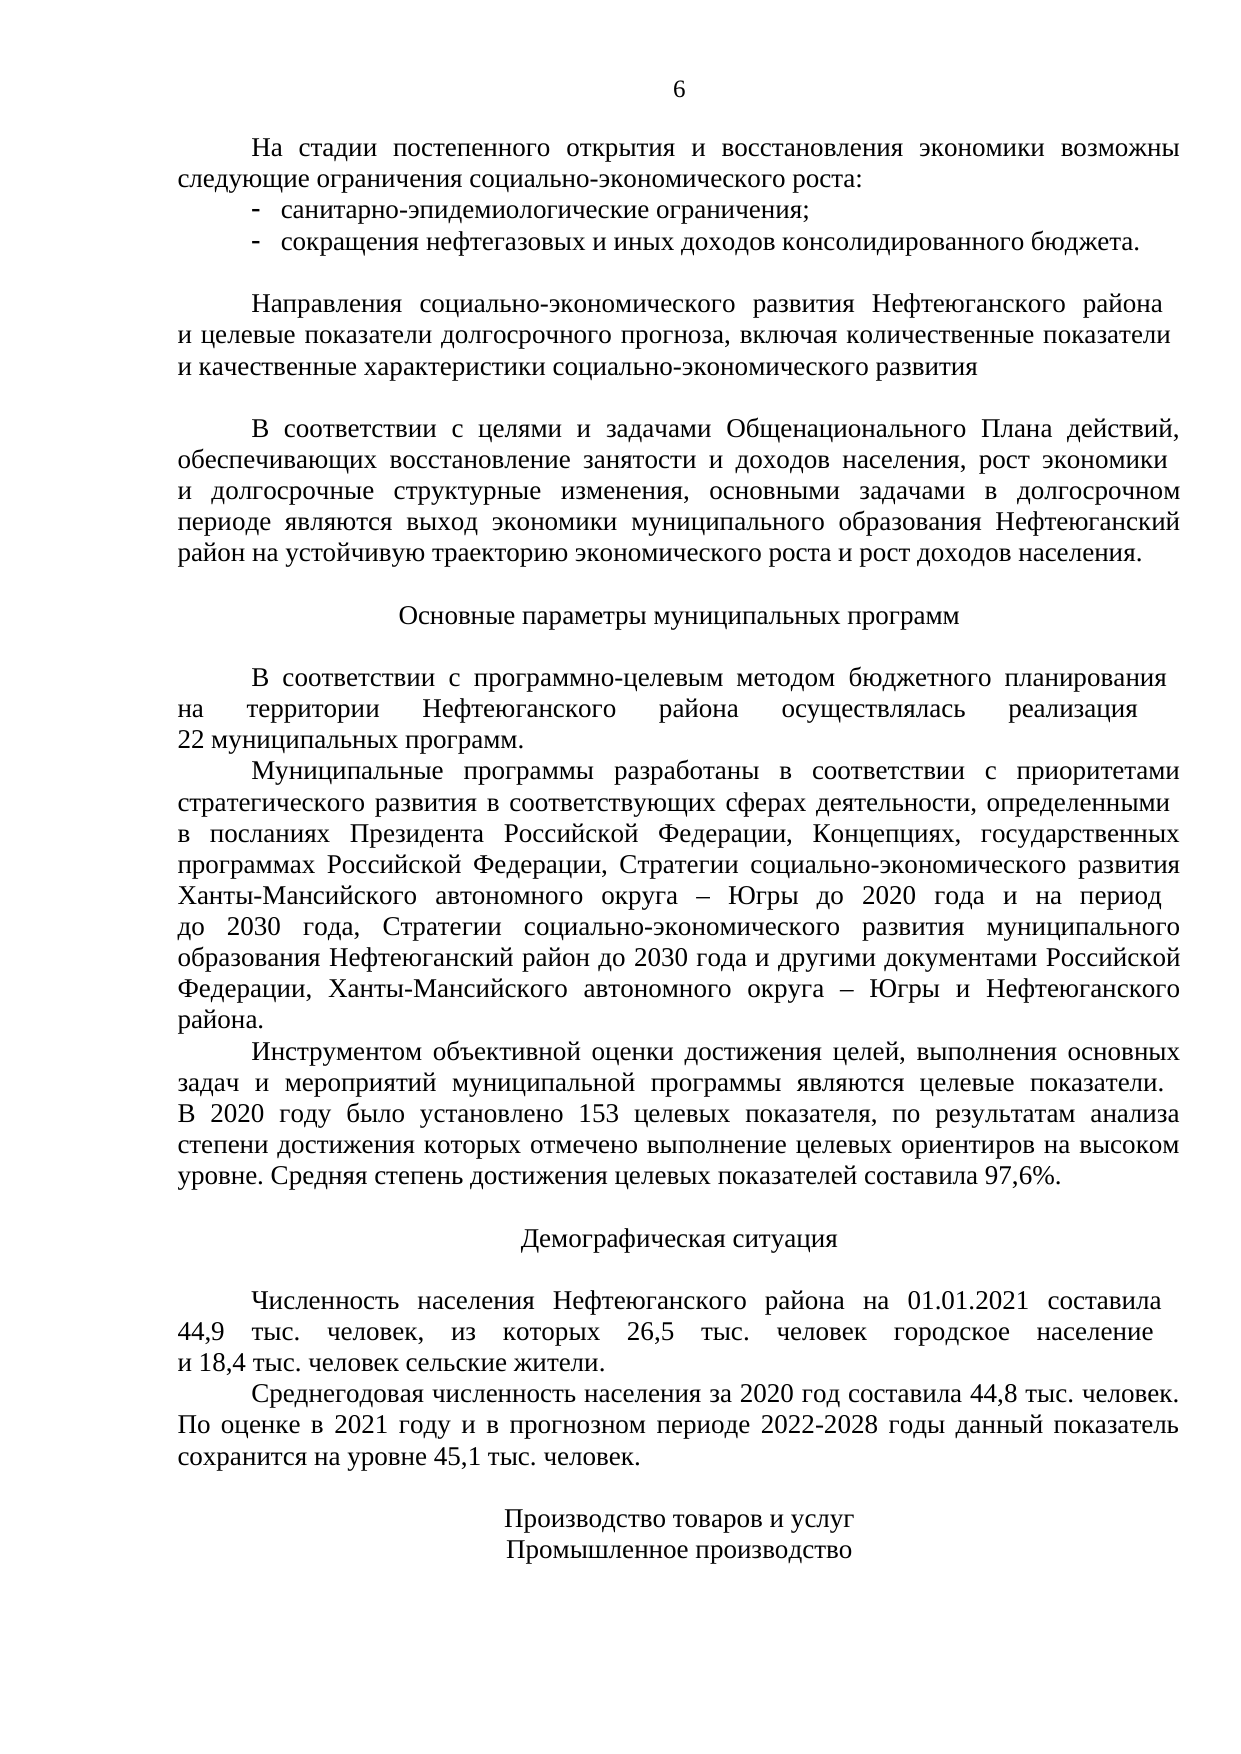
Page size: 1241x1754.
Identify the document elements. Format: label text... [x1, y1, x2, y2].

text Производство товаров и услуг [177, 1502, 1181, 1533]
text Основные параметры муниципальных программ [177, 599, 1181, 630]
text Среднегодовая численность населения за 2020 год составила 44,8 тыс. человек. По оценке в 2021 году и в прогнозном периоде 2022-2028 годы данный показатель сохранится на уровне 45,1 тыс. человек. [177, 1377, 1181, 1471]
text Численность населения Нефтеюганского района на 01.01.2021 составила 44,9 тыс. человек, из которых 26,5 тыс. человек городское население и 18,4 тыс. человек сельские жители. [177, 1284, 1181, 1377]
text Направления социально-экономического развития Нефтеюганского района и целевые показатели долгосрочного прогноза, включая количественные показатели и качественные характеристики социально-экономического развития [177, 287, 1181, 381]
list сокращения нефтегазовых и иных доходов консолидированного бюджета. [177, 225, 1181, 256]
text В соответствии с программно-целевым методом бюджетного планирования на территории Нефтеюганского района осуществлялась реализация 22 муниципальных программ. [177, 661, 1181, 754]
text Демографическая ситуация [177, 1222, 1181, 1253]
text На стадии постепенного открытия и восстановления экономики возможны следующие ограничения социально-экономического роста: [177, 131, 1181, 194]
text Инструментом объективной оценки достижения целей, выполнения основных задач и мероприятий муниципальной программы являются целевые показатели. В 2020 году было установлено 153 целевых показателя, по результатам анализа степени достижения которых отмечено выполнение целевых ориентиров на высоком уровне. Средняя степень достижения целевых показателей составила 97,6%. [177, 1035, 1181, 1191]
text Муниципальные программы разработаны в соответствии с приоритетами стратегического развития в соответствующих сферах деятельности, определенными в посланиях Президента Российской Федерации, Концепциях, государственных программах Российской Федерации, Стратегии социально-экономического развития Ханты-Мансийского автономного округа – Югры до 2020 года и на период до 2030 года, Стратегии социально-экономического развития муниципального образования Нефтеюганский район до 2030 года и другими документами Российской Федерации, Ханты-Мансийского автономного округа – Югры и Нефтеюганского района. [177, 754, 1181, 1035]
text Промышленное производство [177, 1533, 1181, 1564]
list санитарно-эпидемиологические ограничения; [177, 194, 1181, 225]
text В соответствии с целями и задачами Общенационального Плана действий, обеспечивающих восстановление занятости и доходов населения, рост экономики и долгосрочные структурные изменения, основными задачами в долгосрочном периоде являются выход экономики муниципального образования Нефтеюганский район на устойчивую траекторию экономического роста и рост доходов населения. [177, 412, 1181, 568]
